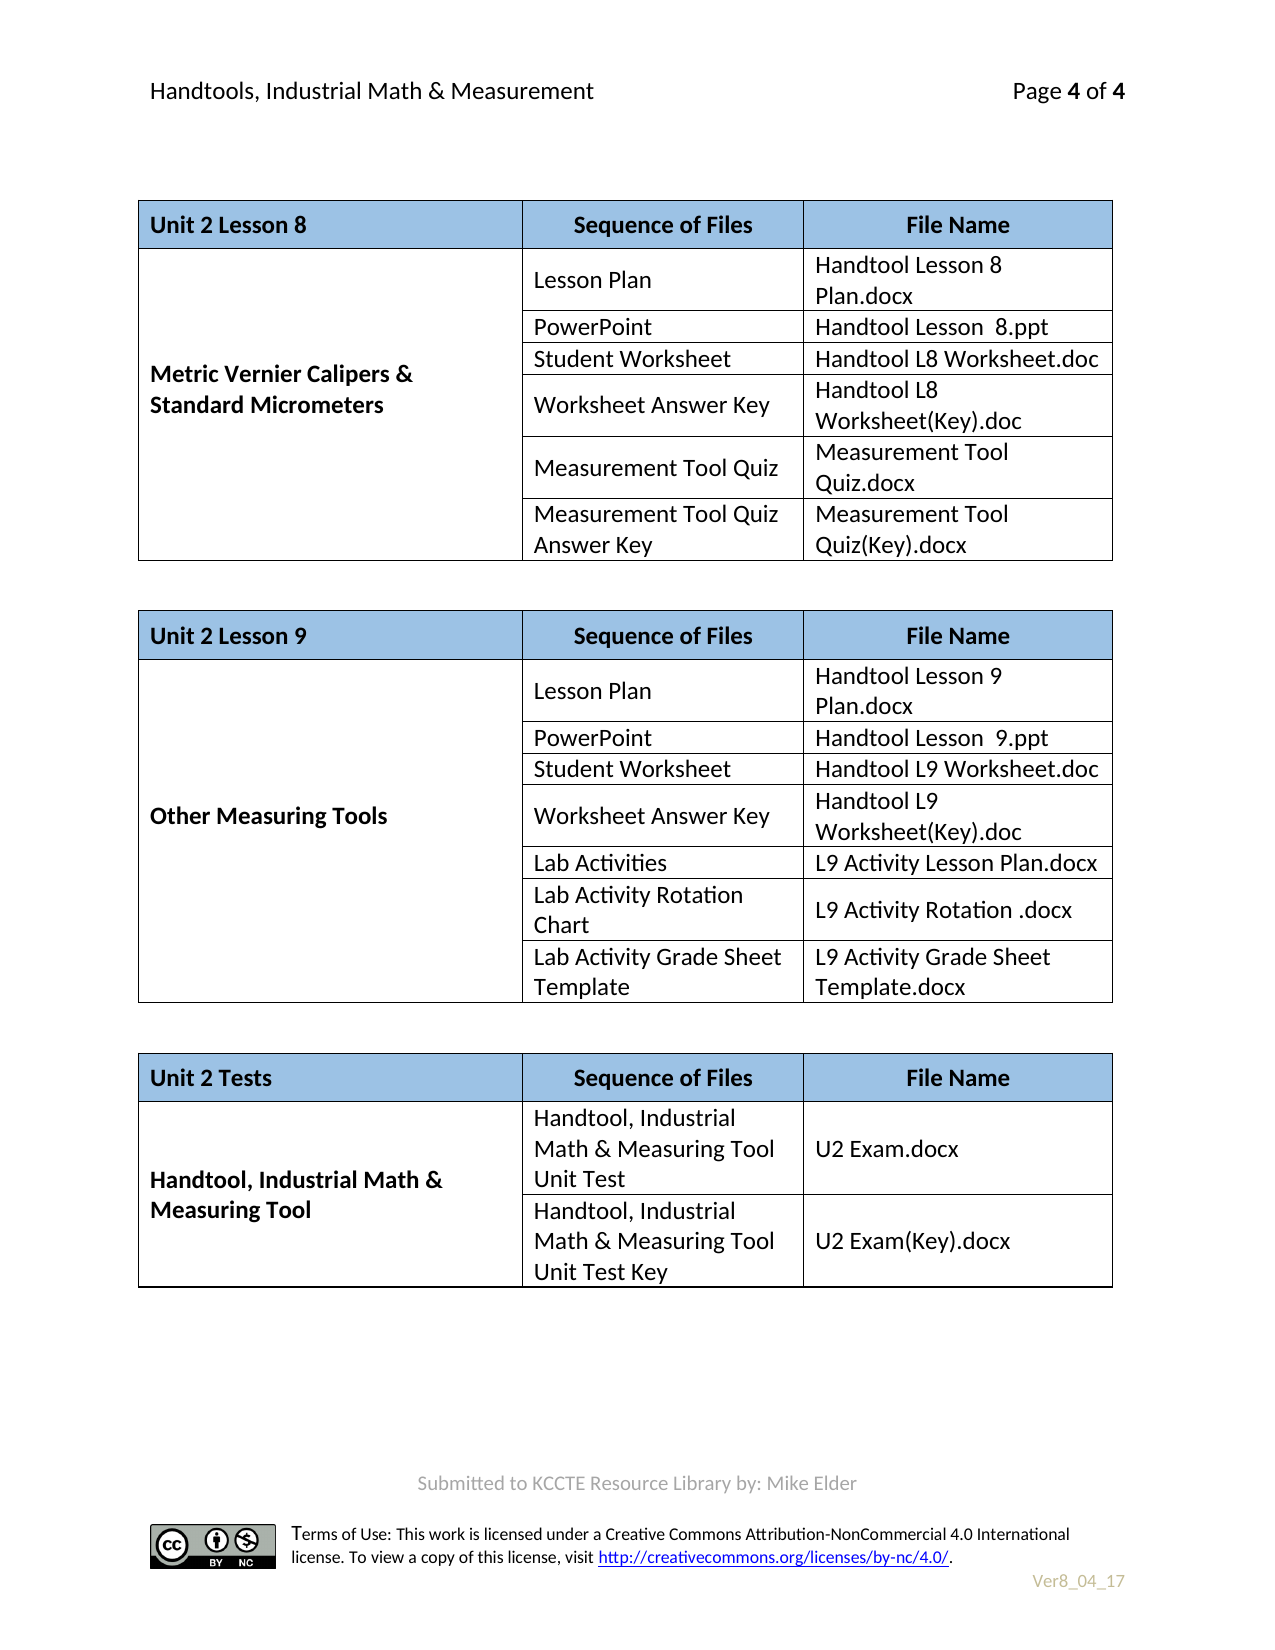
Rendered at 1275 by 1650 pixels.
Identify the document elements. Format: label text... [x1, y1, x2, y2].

table_cell Worksheet Answer Key [523, 785, 803, 846]
table_cell Handtool L8 Worksheet(Key).doc [804, 375, 1112, 436]
table_header Sequence of Files [523, 1054, 803, 1101]
table_cell Measurement Tool Quiz.docx [804, 437, 1112, 498]
table_cell Handtool Lesson 8 Plan.docx [804, 249, 1112, 310]
table_cell Handtool Lesson 8.ppt [804, 311, 1112, 342]
table_cell Measurement Tool Quiz Answer Key [523, 499, 803, 560]
table_header Sequence of Files [523, 611, 803, 659]
table_cell Lab Activities [523, 847, 803, 878]
table_cell L9 Activity Grade Sheet Template.docx [804, 941, 1112, 1002]
table_cell Lab Activity Rotation Chart [523, 879, 803, 940]
table_cell Lesson Plan [523, 249, 803, 310]
table_header Sequence of Files [523, 201, 803, 248]
table_cell U2 Exam(Key).docx [804, 1195, 1112, 1286]
table_header Unit 2 Tests [139, 1054, 522, 1101]
table_cell Handtool L9 Worksheet.doc [804, 754, 1112, 784]
table_cell Handtool, Industrial Math & Measuring Tool Unit Test [523, 1102, 803, 1194]
table_header File Name [804, 201, 1112, 248]
table_cell PowerPoint [523, 311, 803, 342]
table_cell Handtool, Industrial Math & Measuring Tool Unit Test Key [523, 1195, 803, 1286]
table_cell Lesson Plan [523, 660, 803, 721]
table_cell Measurement Tool Quiz(Key).docx [804, 499, 1112, 560]
table_header File Name [804, 1054, 1112, 1101]
table_cell Handtool Lesson 9 Plan.docx [804, 660, 1112, 721]
table_cell Student Worksheet [523, 343, 803, 373]
table_cell Student Worksheet [523, 754, 803, 784]
table_cell Worksheet Answer Key [523, 375, 803, 436]
table_cell U2 Exam.docx [804, 1102, 1112, 1194]
table_cell Handtool Lesson 9.ppt [804, 722, 1112, 753]
table_cell PowerPoint [523, 722, 803, 753]
table_header File Name [804, 611, 1112, 659]
table_header Unit 2 Lesson 9 [139, 611, 522, 659]
table_cell Handtool, Industrial Math & Measuring Tool [139, 1102, 522, 1286]
table_cell Handtool L9 Worksheet(Key).doc [804, 785, 1112, 846]
table_cell L9 Activity Lesson Plan.docx [804, 847, 1112, 878]
table_cell Lab Activity Grade Sheet Template [523, 941, 803, 1002]
table_cell Other Measuring Tools [139, 660, 522, 1002]
table_cell Handtool L8 Worksheet.doc [804, 343, 1112, 373]
table_cell Measurement Tool Quiz [523, 437, 803, 498]
table_cell Metric Vernier Calipers & Standard Micrometers [139, 249, 522, 560]
table_cell L9 Activity Rotation .docx [804, 879, 1112, 940]
table_header Unit 2 Lesson 8 [139, 201, 522, 248]
